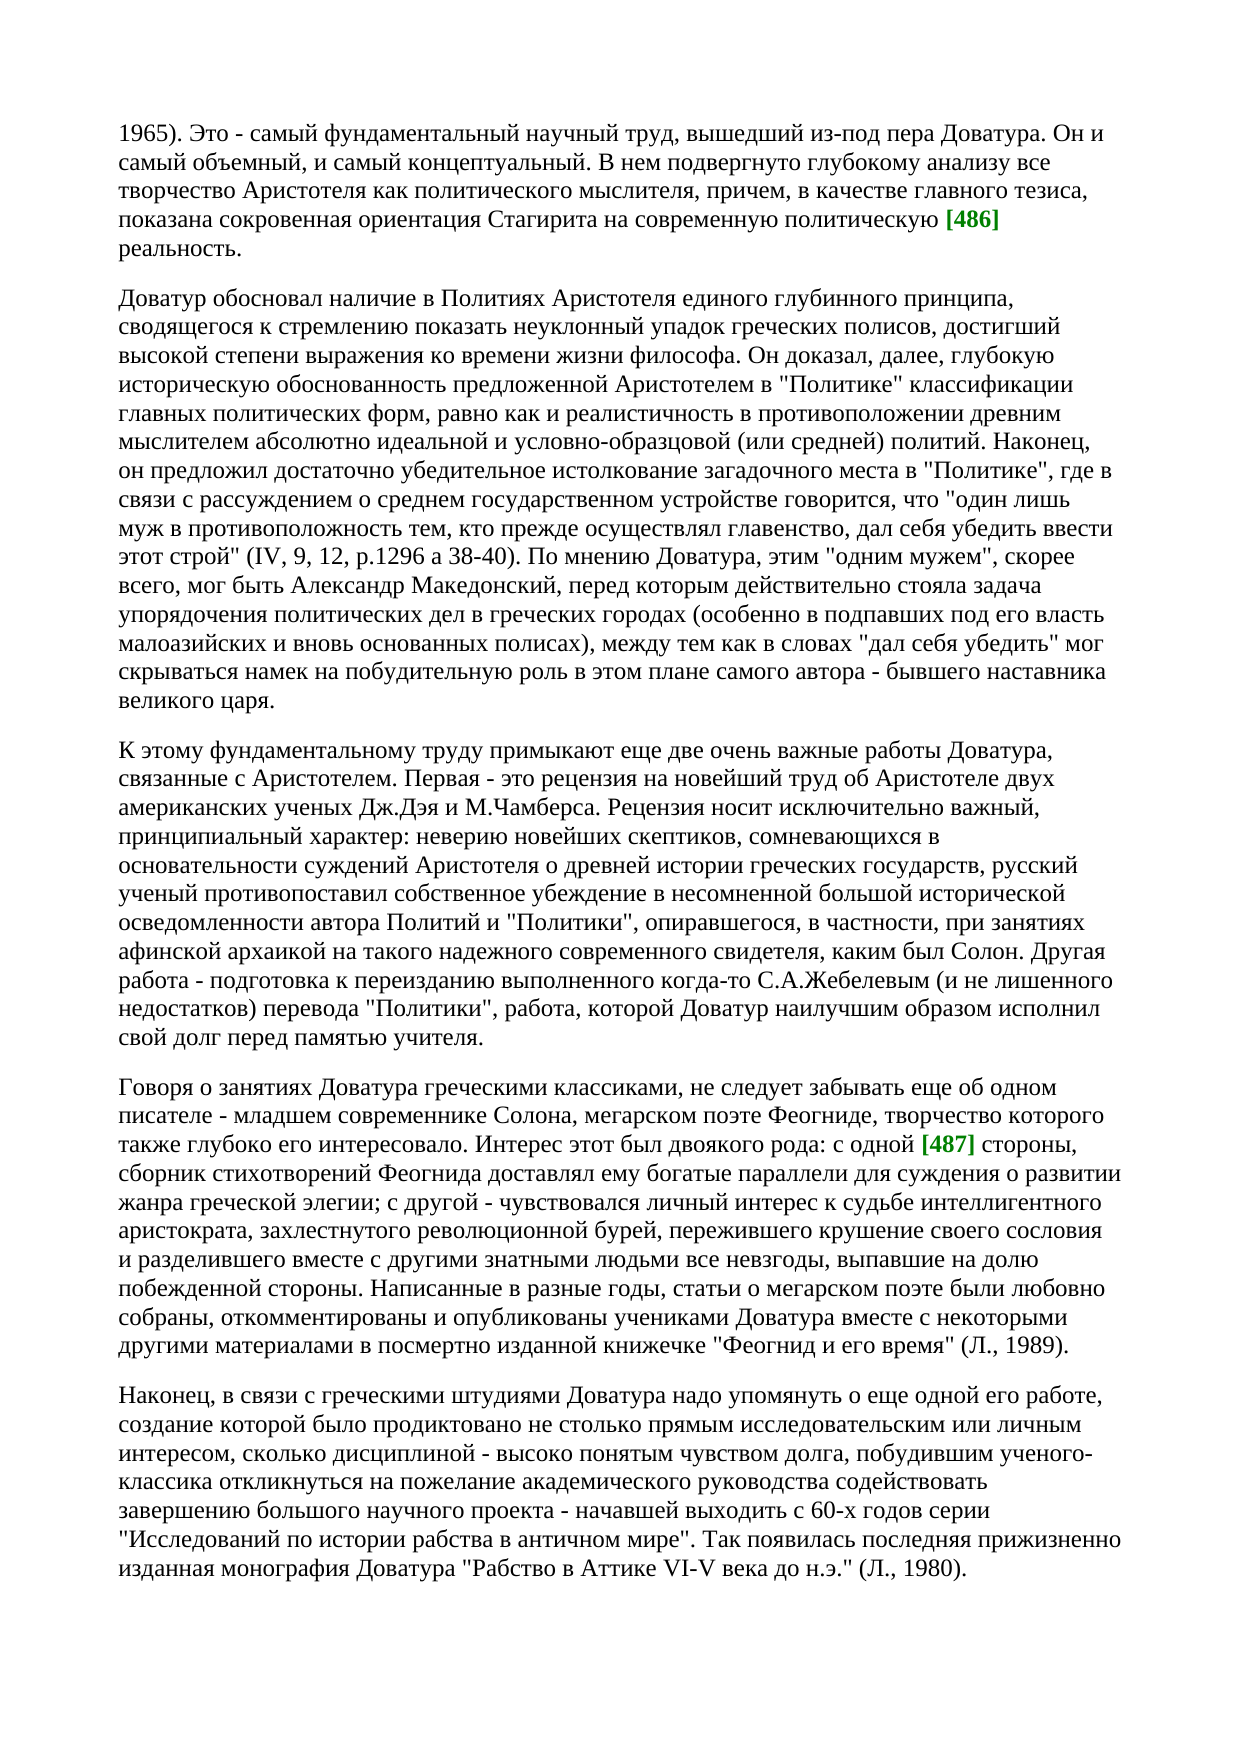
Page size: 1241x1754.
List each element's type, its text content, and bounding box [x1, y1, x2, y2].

text Доватур обосновал наличие в Политиях Аристотеля единого глубинного принципа, сводящегося к стремлению показать неуклонный упадок греческих полисов, достигший высокой степени выражения ко времени жизни философа. Он доказал, далее, глубокую историческую обоснованность предложенной Аристотелем в "Политике" классификации главных политических форм, равно как и реалистичность в противоположении древним мыслителем абсолютно идеальной и условно-образцовой (или средней) политий. Наконец, он предложил достаточно убедительное истолкование загадочного места в "Политике", где в связи с рассуждением о среднем государственном устройстве говорится, что "один лишь муж в противоположность тем, кто прежде осуществлял главенство, дал себя убедить ввести этот строй" (IV, 9, 12, р.1296 а 38-40). По мнению Доватура, этим "одним мужем", скорее всего, мог быть Александр Македонский, перед которым действительно стояла задача упорядочения политических дел в греческих городах (особенно в подпавших под его власть малоазийских и вновь основанных полисах), между тем как в словах "дал себя убедить" мог скрываться намек на побудительную роль в этом плане самого автора - бывшего наставника великого царя. [118, 283, 1122, 714]
text Наконец, в связи с греческими штудиями Доватура надо упомянуть о еще одной его работе, создание которой было продиктовано не столько прямым исследовательским или личным интересом, сколько дисциплиной - высоко понятым чувством долга, побудившим ученого-классика откликнуться на пожелание академического руководства содействовать завершению большого научного проекта - начавшей выходить с 60-х годов серии "Исследований по истории рабства в античном мире". Так появилась последняя прижизненно изданная монография Доватура "Рабство в Аттике VI-V века до н.э." (Л., 1980). [118, 1380, 1122, 1581]
text К этому фундаментальному труду примыкают еще две очень важные работы Доватура, связанные с Аристотелем. Первая - это рецензия на новейший труд об Аристотеле двух американских ученых Дж.Дэя и М.Чамберса. Рецензия носит исключительно важный, принципиальный характер: неверию новейших скептиков, сомневающихся в основательности суждений Аристотеля о древней истории греческих государств, русский ученый противопоставил собственное убеждение в несомненной большой исторической осведомленности автора Политий и "Политики", опиравшегося, в частности, при занятиях афинской архаикой на такого надежного современного свидетеля, каким был Солон. Другая работа - подготовка к переизданию выполненного когда-то С.А.Жебелевым (и не лишенного недостатков) перевода "Политики", работа, которой Доватур наилучшим образом исполнил свой долг перед памятью учителя. [118, 735, 1122, 1051]
text Говоря о занятиях Доватура греческими классиками, не следует забывать еще об одном писателе - младшем современнике Солона, мегарском поэте Феогниде, творчество которого также глубоко его интересовало. Интерес этот был двоякого рода: с одной [487] стороны, сборник стихотворений Феогнида доставлял ему богатые параллели для суждения о развитии жанра греческой элегии; с другой - чувствовался личный интерес к судьбе интеллигентного аристократа, захлестнутого революционной бурей, пережившего крушение своего сословия и разделившего вместе с другими знатными людьми все невзгоды, выпавшие на долю побежденной стороны. Написанные в разные годы, статьи о мегарском поэте были любовно собраны, откомментированы и опубликованы учениками Доватура вместе с некоторыми другими материалами в посмертно изданной книжечке "Феогнид и его время" (Л., 1989). [118, 1072, 1122, 1359]
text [118, 118, 1122, 262]
